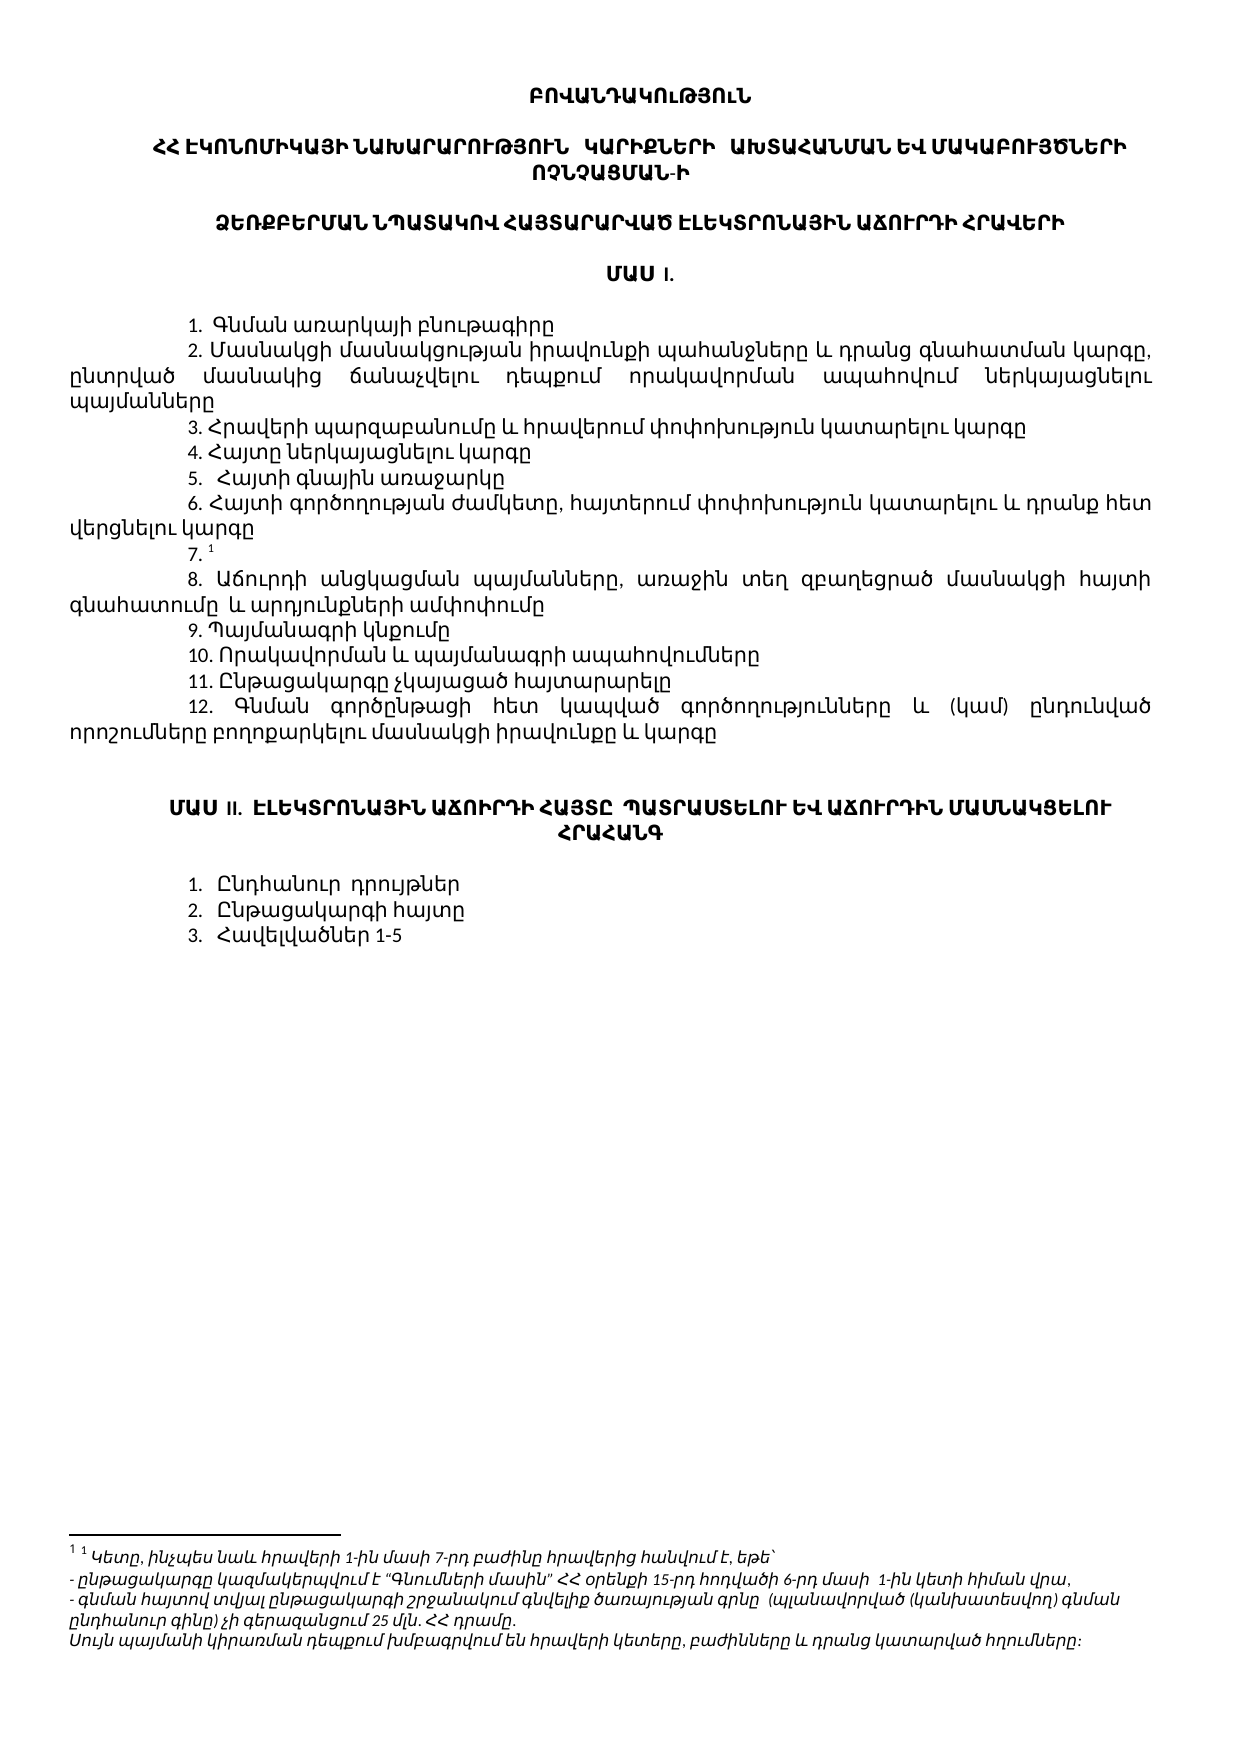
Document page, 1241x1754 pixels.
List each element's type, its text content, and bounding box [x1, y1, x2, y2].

text ՄԱՍ II. ԷԼԵԿՏՐՈՆԱՅԻՆ ԱՃՈԻՐԴԻ ՀԱՅՏԸ ՊԱՏՐԱՍՏԵԼՈՒ ԵՎ ԱՃՈՒՐԴԻՆ ՄԱՍՆԱԿՑԵԼՈՒ ՀՐԱՀԱՆԳ [69, 795, 1152, 846]
text 9. Պայմանագրի կնքումը [69, 617, 1152, 643]
text 12. Գնման գործընթացի հետ կապված գործողությունները և (կամ) ընդունված որոշումները բողոքարկելու մասնակցի իրավունքը և կարգը [69, 693, 1152, 744]
text 3. Հրավերի պարզաբանումը և հրավերում փոփոխություն կատարելու կարգը [69, 414, 1152, 439]
text 5. Հայտի գնային առաջարկը [69, 465, 1152, 490]
text 1. Ընդհանուր դրույթներ [69, 871, 1152, 897]
text 11. Ընթացակարգը չկայացած հայտարարելը [69, 668, 1152, 693]
text 4. Հայտը ներկայացնելու կարգը [69, 439, 1152, 465]
text ՀՀ ԷԿՈՆՈՄԻԿԱՅԻ ՆԱԽԱՐԱՐՈՒԹՅՈՒՆ ԿԱՐԻՔՆԵՐԻ ԱԽՏԱՀԱՆՄԱՆ ԵՎ ՄԱԿԱԲՈՒՅԾՆԵՐԻ ՈՉՆՉԱՑՄԱՆ-Ի [69, 134, 1152, 185]
text 2. Մասնակցի մասնակցության իրավունքի պահանջները և դրանց գնահատման կարգը, ընտրված մասնակից ճանաչվելու դեպքում որակավորման ապահովում ներկայացնելու պայմանները [69, 338, 1152, 414]
text 10. Որակավորման և պայմանագրի ապահովումները [69, 643, 1152, 668]
text 8. Աճուրդի անցկացման պայմանները, առաջին տեղ զբաղեցրած մասնակցի հայտի գնահատումը և արդյունքների ամփոփումը [69, 566, 1152, 617]
text ՁԵՌՔԲԵՐՄԱՆ ՆՊԱՏԱԿՈՎ ՀԱՅՏԱՐԱՐՎԱԾ ԷԼԵԿՏՐՈՆԱՅԻՆ ԱՃՈՒՐԴԻ ՀՐԱՎԵՐԻ [69, 211, 1152, 236]
text 7. [69, 541, 1152, 566]
text 1. Գնման առարկայի բնութագիրը [69, 312, 1152, 338]
text 2. Ընթացակարգի հայտը [69, 897, 1152, 922]
text ԲՈՎԱՆԴԱԿՈւԹՅՈւՆ [69, 83, 1152, 109]
text 6. Հայտի գործողության ժամկետը, հայտերում փոփոխություն կատարելու և դրանք հետ վերցնելու կարգը [69, 490, 1152, 541]
text 3. Հավելվածներ 1-5 [69, 922, 1152, 948]
text ՄԱՍ I. [69, 261, 1152, 287]
